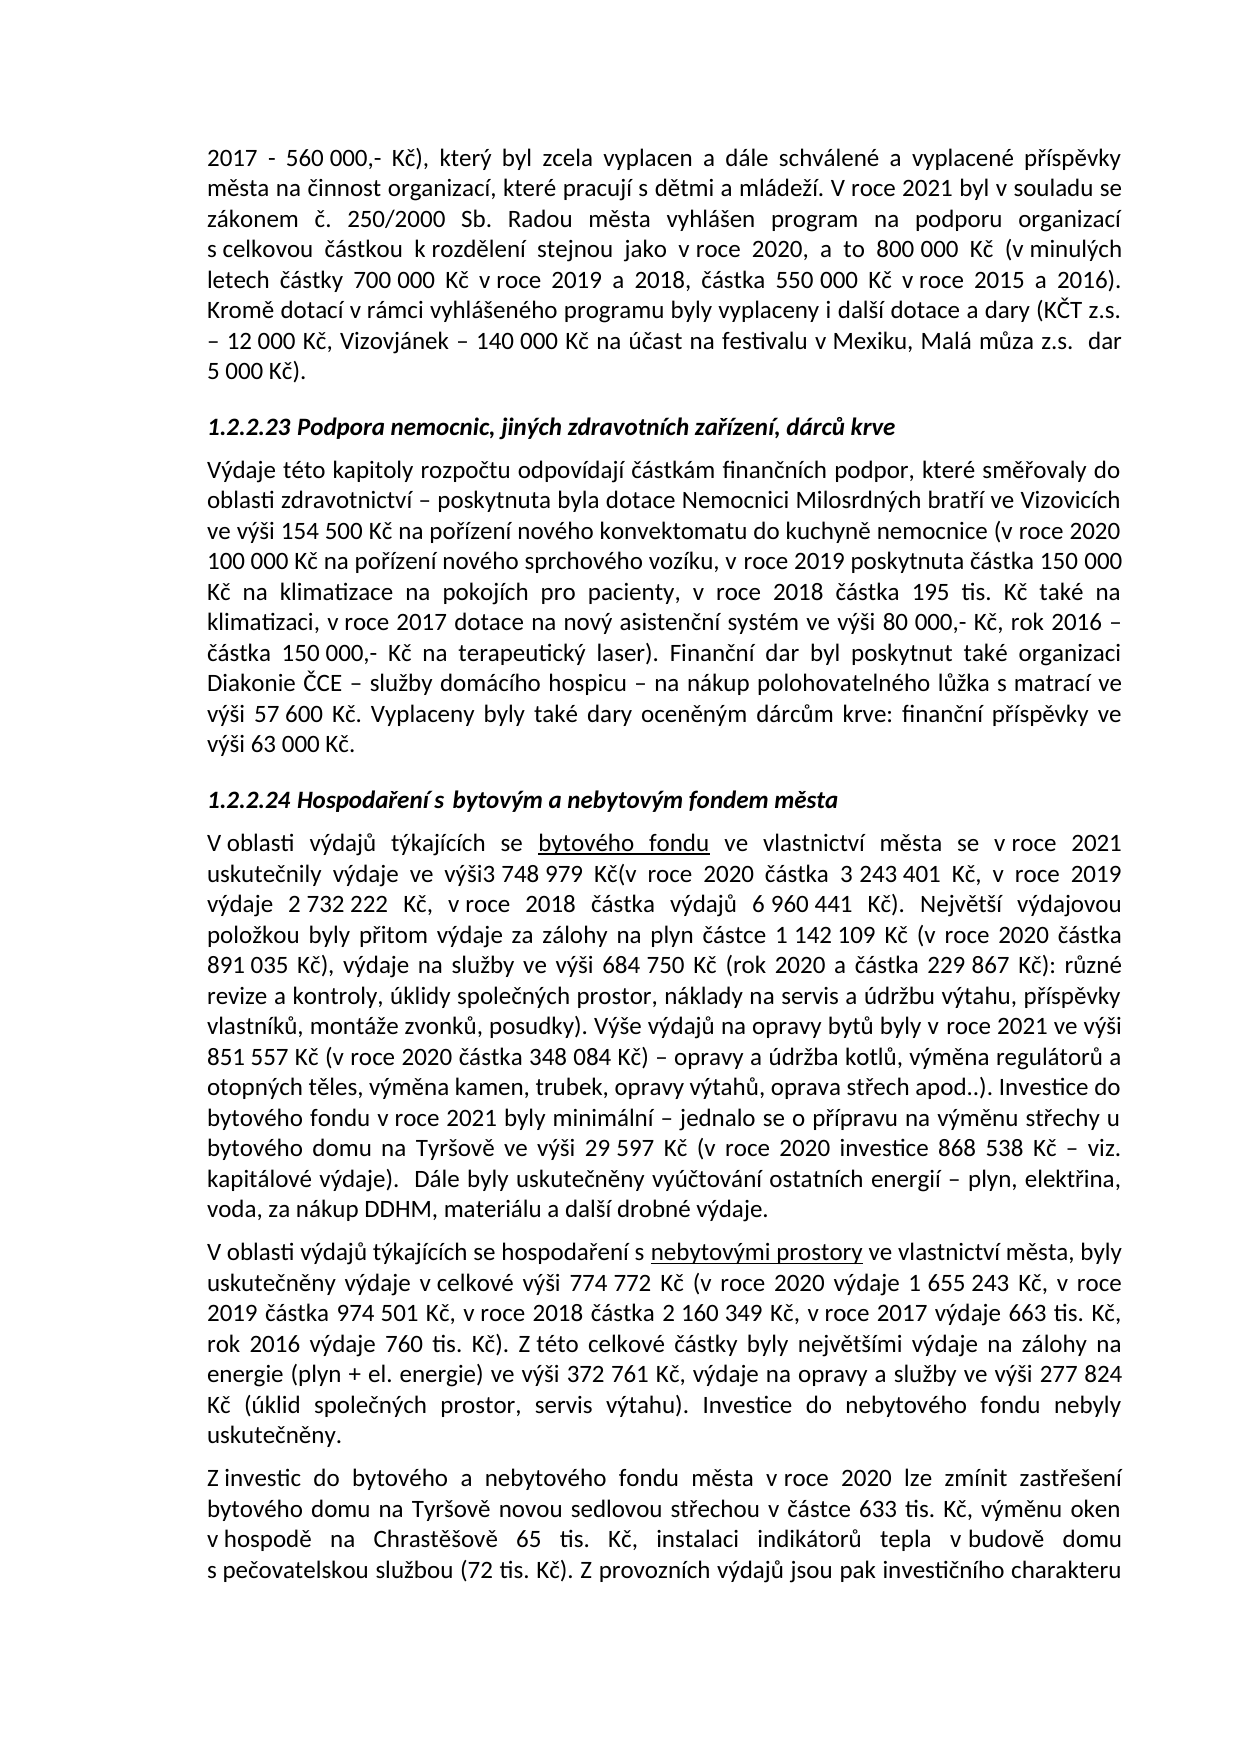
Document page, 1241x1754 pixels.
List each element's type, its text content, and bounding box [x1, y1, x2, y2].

subtitle Hospodaření s bytovým a nebytovým fondem města [207, 784, 1122, 815]
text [207, 142, 1122, 386]
text V oblasti výdajů týkajících se hospodaření s nebytovými prostory ve vlastnictví města, byly uskutečněny výdaje v celkové výši 774 772 Kč (v roce 2020 výdaje 1 655 243 Kč, v roce 2019 částka 974 501 Kč, v roce 2018 částka 2 160 349 Kč, v roce 2017 výdaje 663 tis. Kč, rok 2016 výdaje 760 tis. Kč). Z této celkové částky byly největšími výdaje na zálohy na energie (plyn + el. energie) ve výši 372 761 Kč, výdaje na opravy a služby ve výši 277 824 Kč (úklid společných prostor, servis výtahu). Investice do nebytového fondu nebyly uskutečněny. [207, 1236, 1122, 1450]
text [207, 1463, 1122, 1585]
text Výdaje této kapitoly rozpočtu odpovídají částkám finančních podpor, které směřovaly do oblasti zdravotnictví – poskytnuta byla dotace Nemocnici Milosrdných bratří ve Vizovicích ve výši 154 500 Kč na pořízení nového konvektomatu do kuchyně nemocnice (v roce 2020 100 000 Kč na pořízení nového sprchového vozíku, v roce 2019 poskytnuta částka 150 000 Kč na klimatizace na pokojích pro pacienty, v roce 2018 částka 195 tis. Kč také na klimatizaci, v roce 2017 dotace na nový asistenční systém ve výši 80 000,- Kč, rok 2016 – částka 150 000,- Kč na terapeutický laser). Finanční dar byl poskytnut také organizaci Diakonie ČCE – služby domácího hospicu – na nákup polohovatelného lůžka s matrací ve výši 57 600 Kč. Vyplaceny byly také dary oceněným dárcům krve: finanční příspěvky ve výši 63 000 Kč. [207, 454, 1122, 759]
subtitle Podpora nemocnic, jiných zdravotních zařízení, dárců krve [207, 411, 1122, 441]
text V oblasti výdajů týkajících se bytového fondu ve vlastnictví města se v roce 2021 uskutečnily výdaje ve výši3 748 979 Kč(v roce 2020 částka 3 243 401 Kč, v roce 2019 výdaje 2 732 222 Kč, v roce 2018 částka výdajů 6 960 441 Kč). Největší výdajovou položkou byly přitom výdaje za zálohy na plyn částce 1 142 109 Kč (v roce 2020 částka 891 035 Kč), výdaje na služby ve výši 684 750 Kč (rok 2020 a částka 229 867 Kč): různé revize a kontroly, úklidy společných prostor, náklady na servis a údržbu výtahu, příspěvky vlastníků, montáže zvonků, posudky). Výše výdajů na opravy bytů byly v roce 2021 ve výši 851 557 Kč (v roce 2020 částka 348 084 Kč) – opravy a údržba kotlů, výměna regulátorů a otopných těles, výměna kamen, trubek, opravy výtahů, oprava střech apod..). Investice do bytového fondu v roce 2021 byly minimální – jednalo se o přípravu na výměnu střechy u bytového domu na Tyršově ve výši 29 597 Kč (v roce 2020 investice 868 538 Kč – viz. kapitálové výdaje). Dále byly uskutečněny vyúčtování ostatních energií – plyn, elektřina, voda, za nákup DDHM, materiálu a další drobné výdaje. [207, 827, 1122, 1224]
